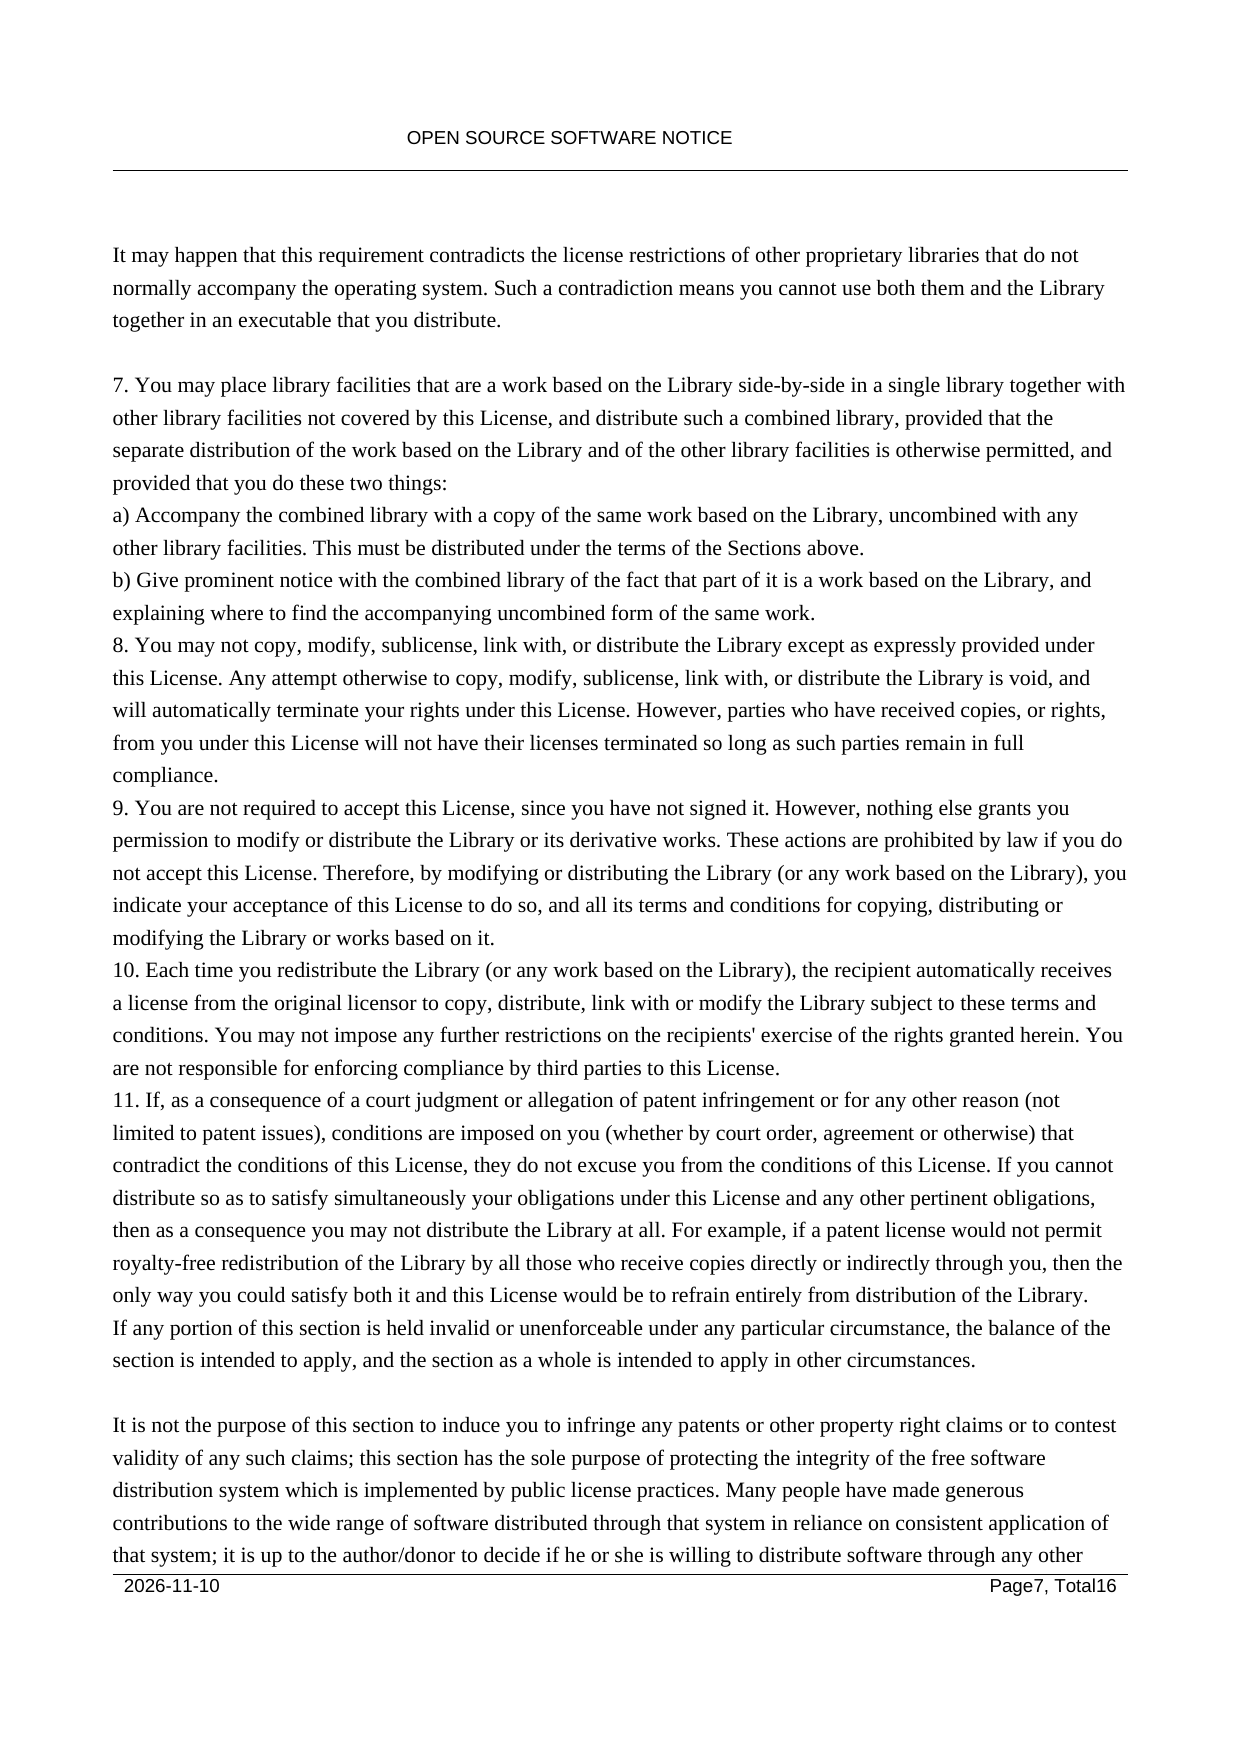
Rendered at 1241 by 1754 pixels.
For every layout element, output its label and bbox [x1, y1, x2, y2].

text [112, 206, 1128, 1571]
